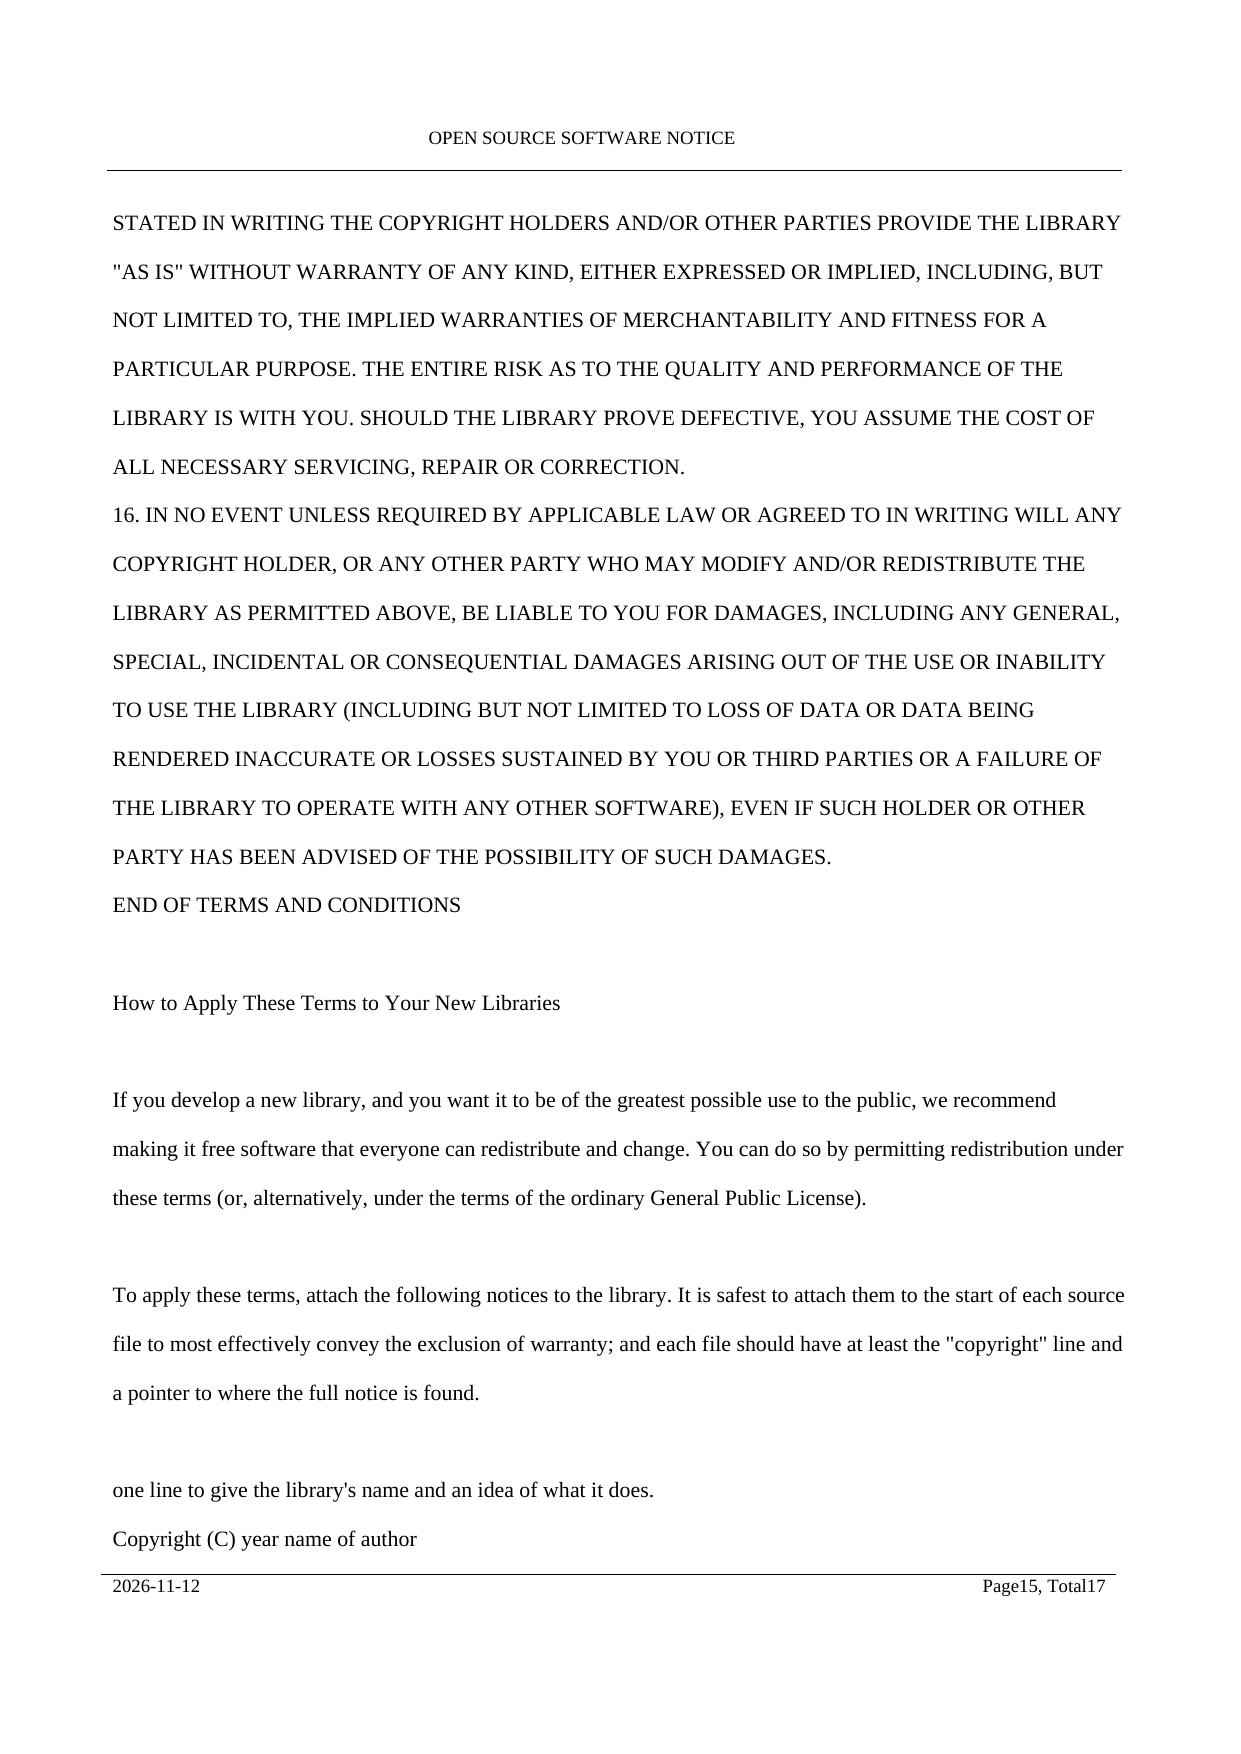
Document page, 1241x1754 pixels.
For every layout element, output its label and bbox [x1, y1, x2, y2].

text [112, 206, 1128, 1555]
